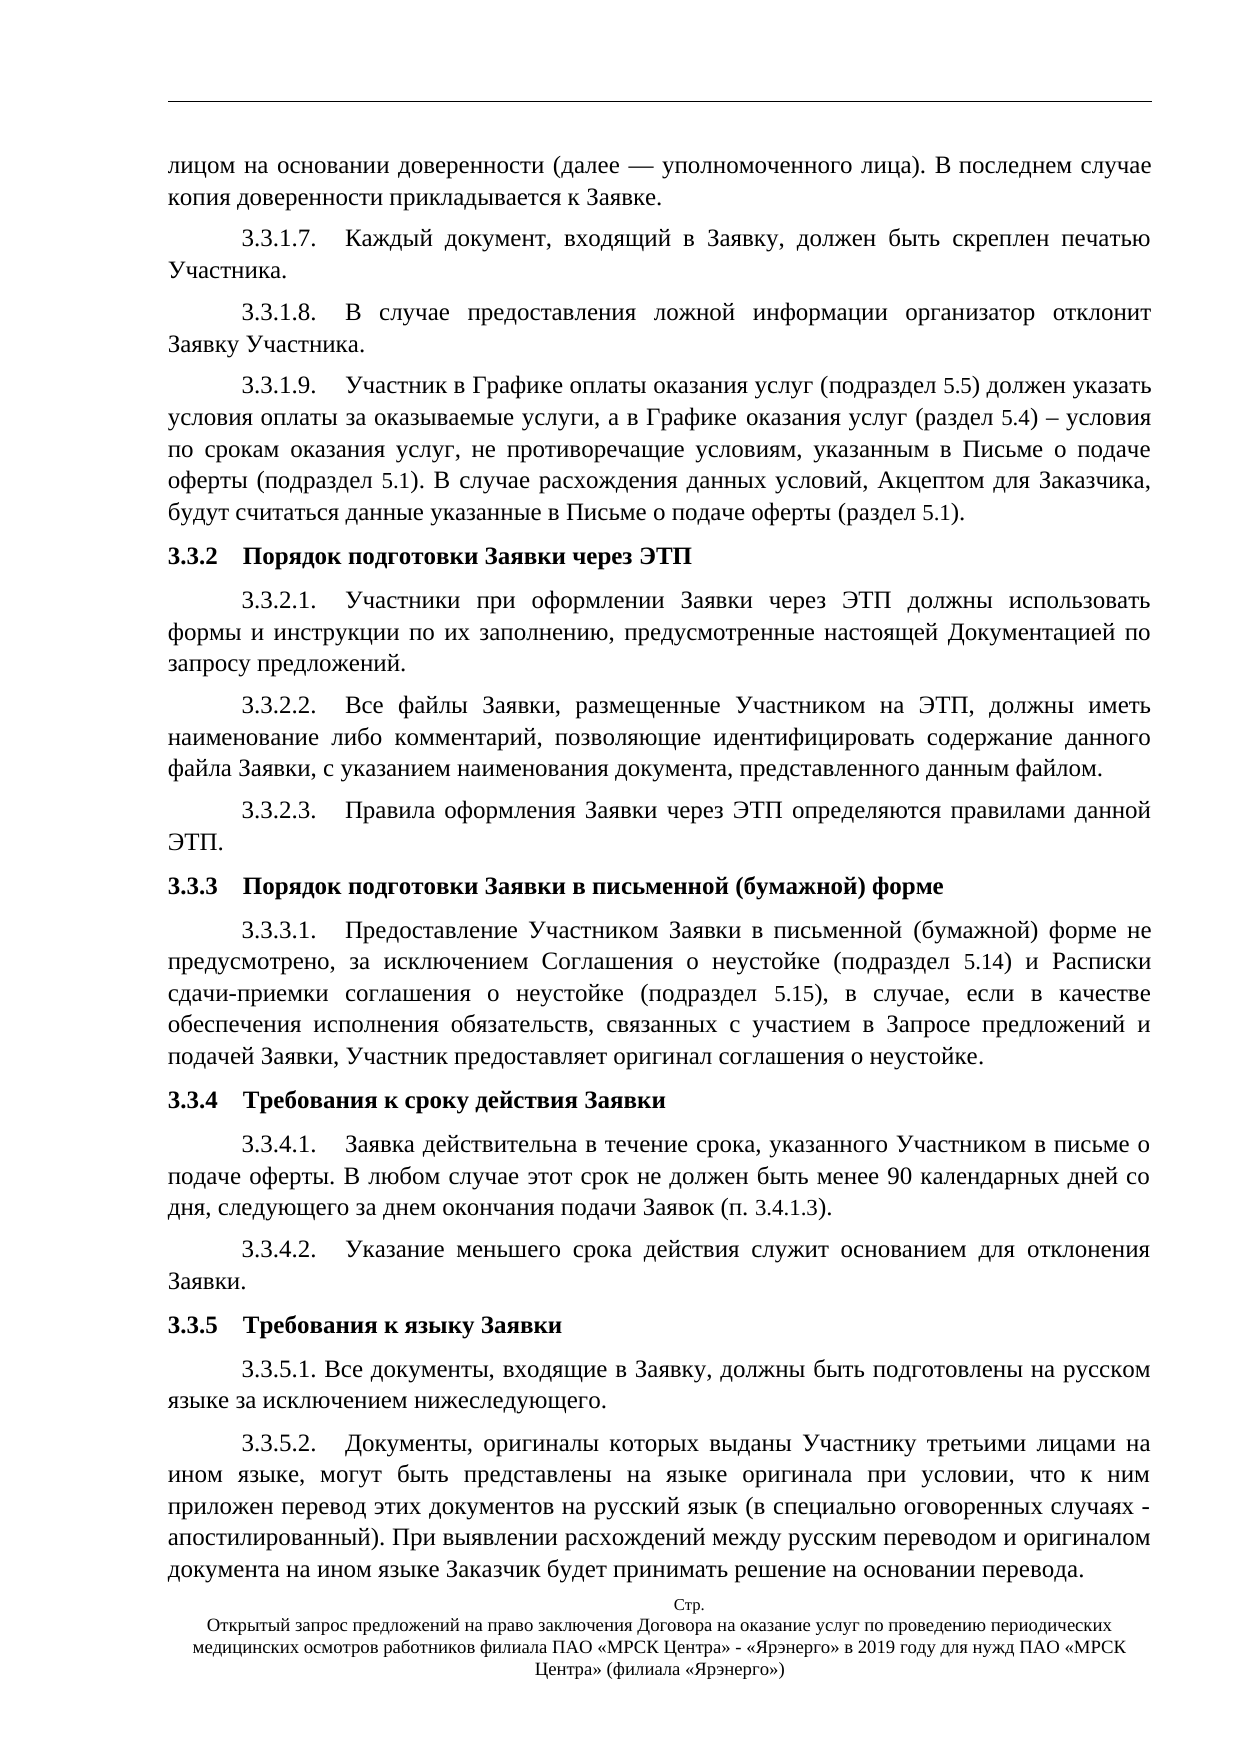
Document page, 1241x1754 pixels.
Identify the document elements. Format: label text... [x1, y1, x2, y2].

list Участник в Графике оплаты оказания услуг (подраздел 5.5) должен указать условия оплаты за оказываемые услуги, а в Графике оказания услуг (раздел 5.4) – условия по срокам оказания услуг, не противоречащие условиям, указанным в Письме о подаче оферты (подраздел 5.1). В случае расхождения данных условий, Акцептом для Заказчика, будут считаться данные указанные в Письме о подаче оферты (раздел 5.1). [168, 371, 1152, 526]
list Все файлы Заявки, размещенные Участником на ЭТП, должны иметь наименование либо комментарий, позволяющие идентифицировать содержание данного файла Заявки, с указанием наименования документа, представленного данным файлом. [168, 690, 1152, 782]
subtitle Требования к языку Заявки [168, 1310, 1152, 1339]
list Заявка действительна в течение срока, указанного Участником в письме о подаче оферты. В любом случае этот срок не должен быть менее 90 календарных дней со дня, следующего за днем окончания подачи Заявок (п. 3.4.1.3). [168, 1129, 1151, 1221]
list Предоставление Участником Заявки в письменной (бумажной) форме не предусмотрено, за исключением Соглашения о неустойке (подраздел 5.14) и Расписки сдачи-приемки соглашения о неустойке (подраздел 5.15), в случае, если в качестве обеспечения исполнения обязательств, связанных с участием в Запросе предложений и подачей Заявки, Участник предоставляет оригинал соглашения о неустойке. [168, 915, 1152, 1070]
list Участники при оформлении Заявки через ЭТП должны использовать формы и инструкции по их заполнению, предусмотренные настоящей Документацией по запросу предложений. [168, 585, 1152, 677]
subtitle Порядок подготовки Заявки через ЭТП [168, 541, 1152, 570]
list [168, 150, 1152, 210]
subtitle Порядок подготовки Заявки в письменной (бумажной) форме [168, 871, 1152, 899]
list Указание меньшего срока действия служит основанием для отклонения Заявки. [168, 1234, 1151, 1295]
list Каждый документ, входящий в Заявку, должен быть скреплен печатью Участника. [168, 223, 1152, 284]
list В случае предоставления ложной информации организатор отклонит Заявку Участника. [168, 297, 1152, 357]
subtitle Требования к сроку действия Заявки [168, 1085, 1152, 1114]
text 3.3.5.1. Все документы, входящие в Заявку, должны быть подготовлены на русском языке за исключением нижеследующего. [168, 1354, 1152, 1414]
list Правила оформления Заявки через ЭТП определяются правилами данной ЭТП. [168, 795, 1152, 856]
list Документы, оригиналы которых выданы Участнику третьими лицами на ином языке, могут быть представлены на языке оригинала при условии, что к ним приложен перевод этих документов на русский язык (в специально оговоренных случаях - апостилированный). При выявлении расхождений между русским переводом и оригиналом документа на ином языке Заказчик будет принимать решение на основании перевода. [168, 1428, 1152, 1583]
